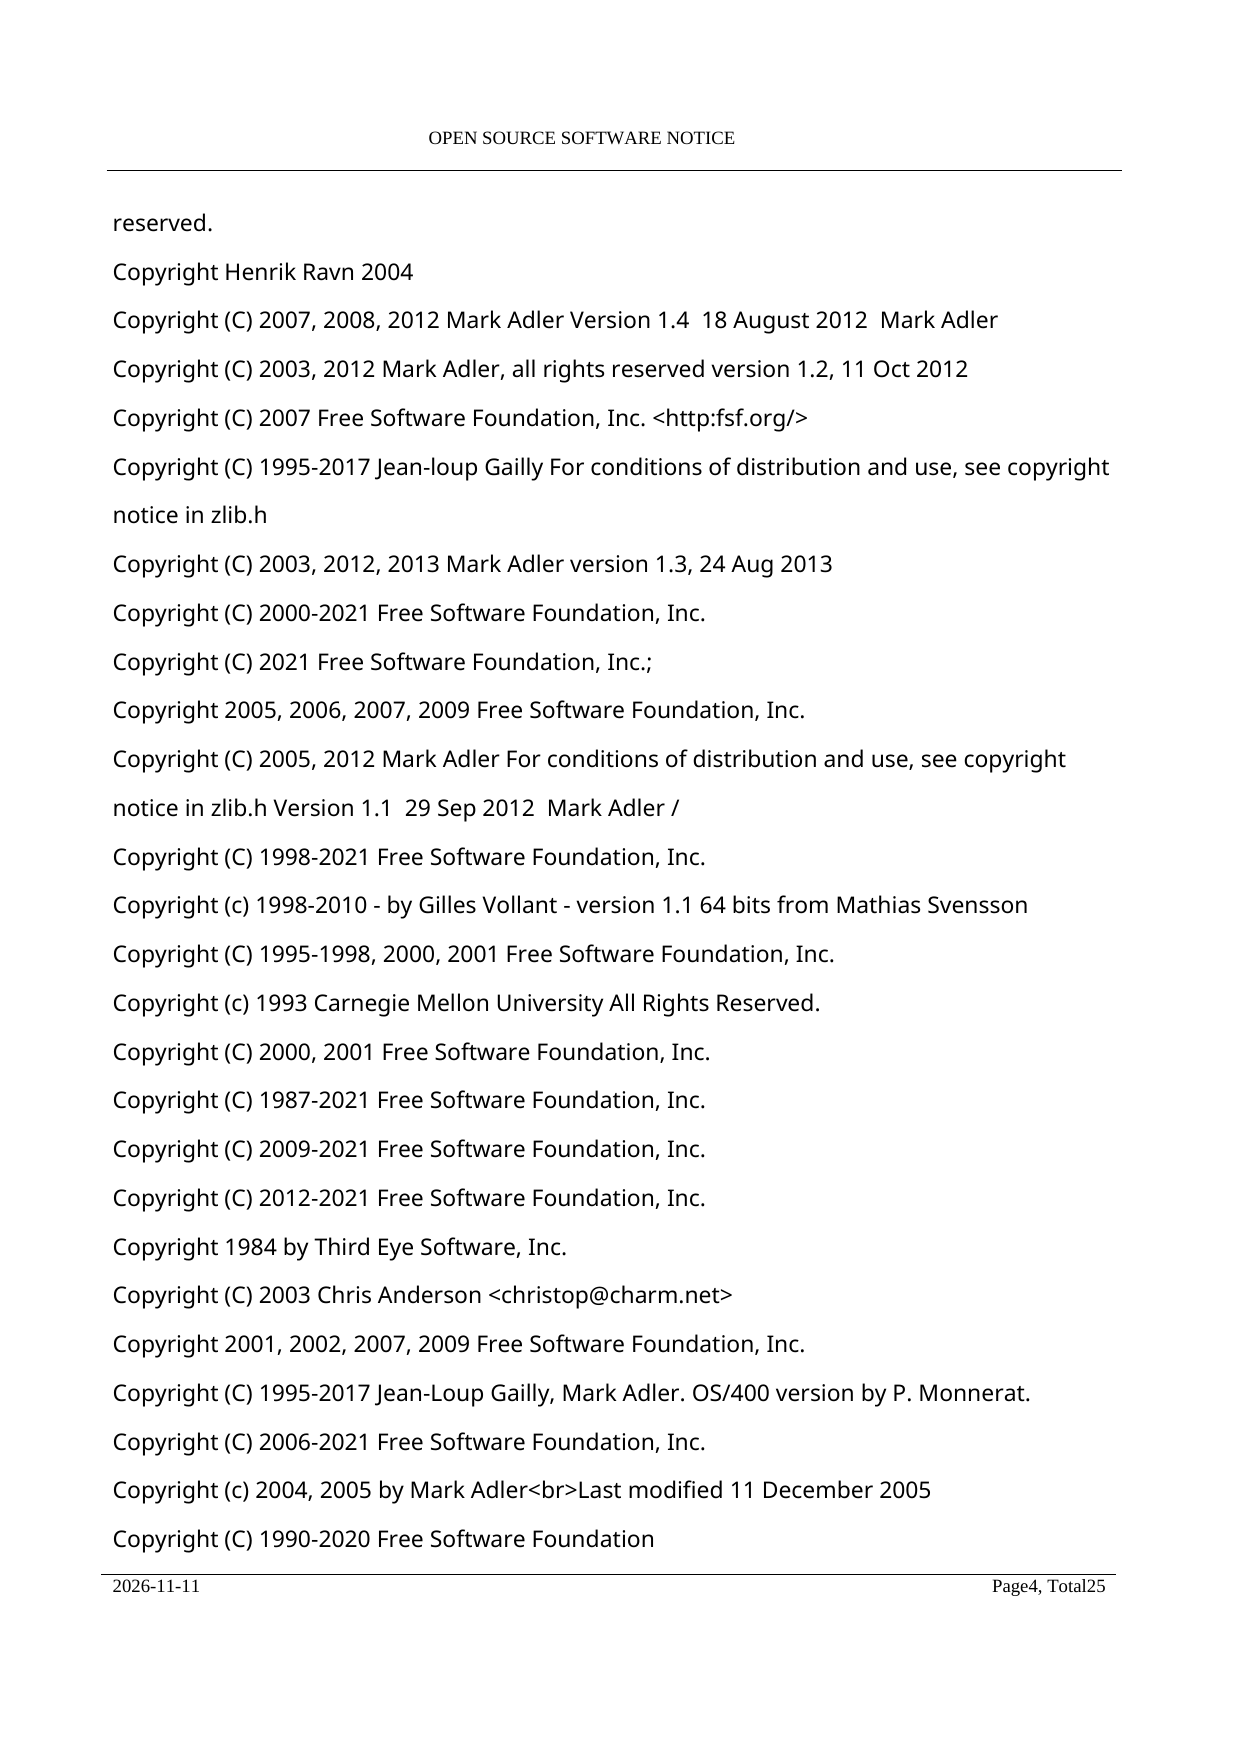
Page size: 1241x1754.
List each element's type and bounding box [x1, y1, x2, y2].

text [112, 206, 1128, 1555]
